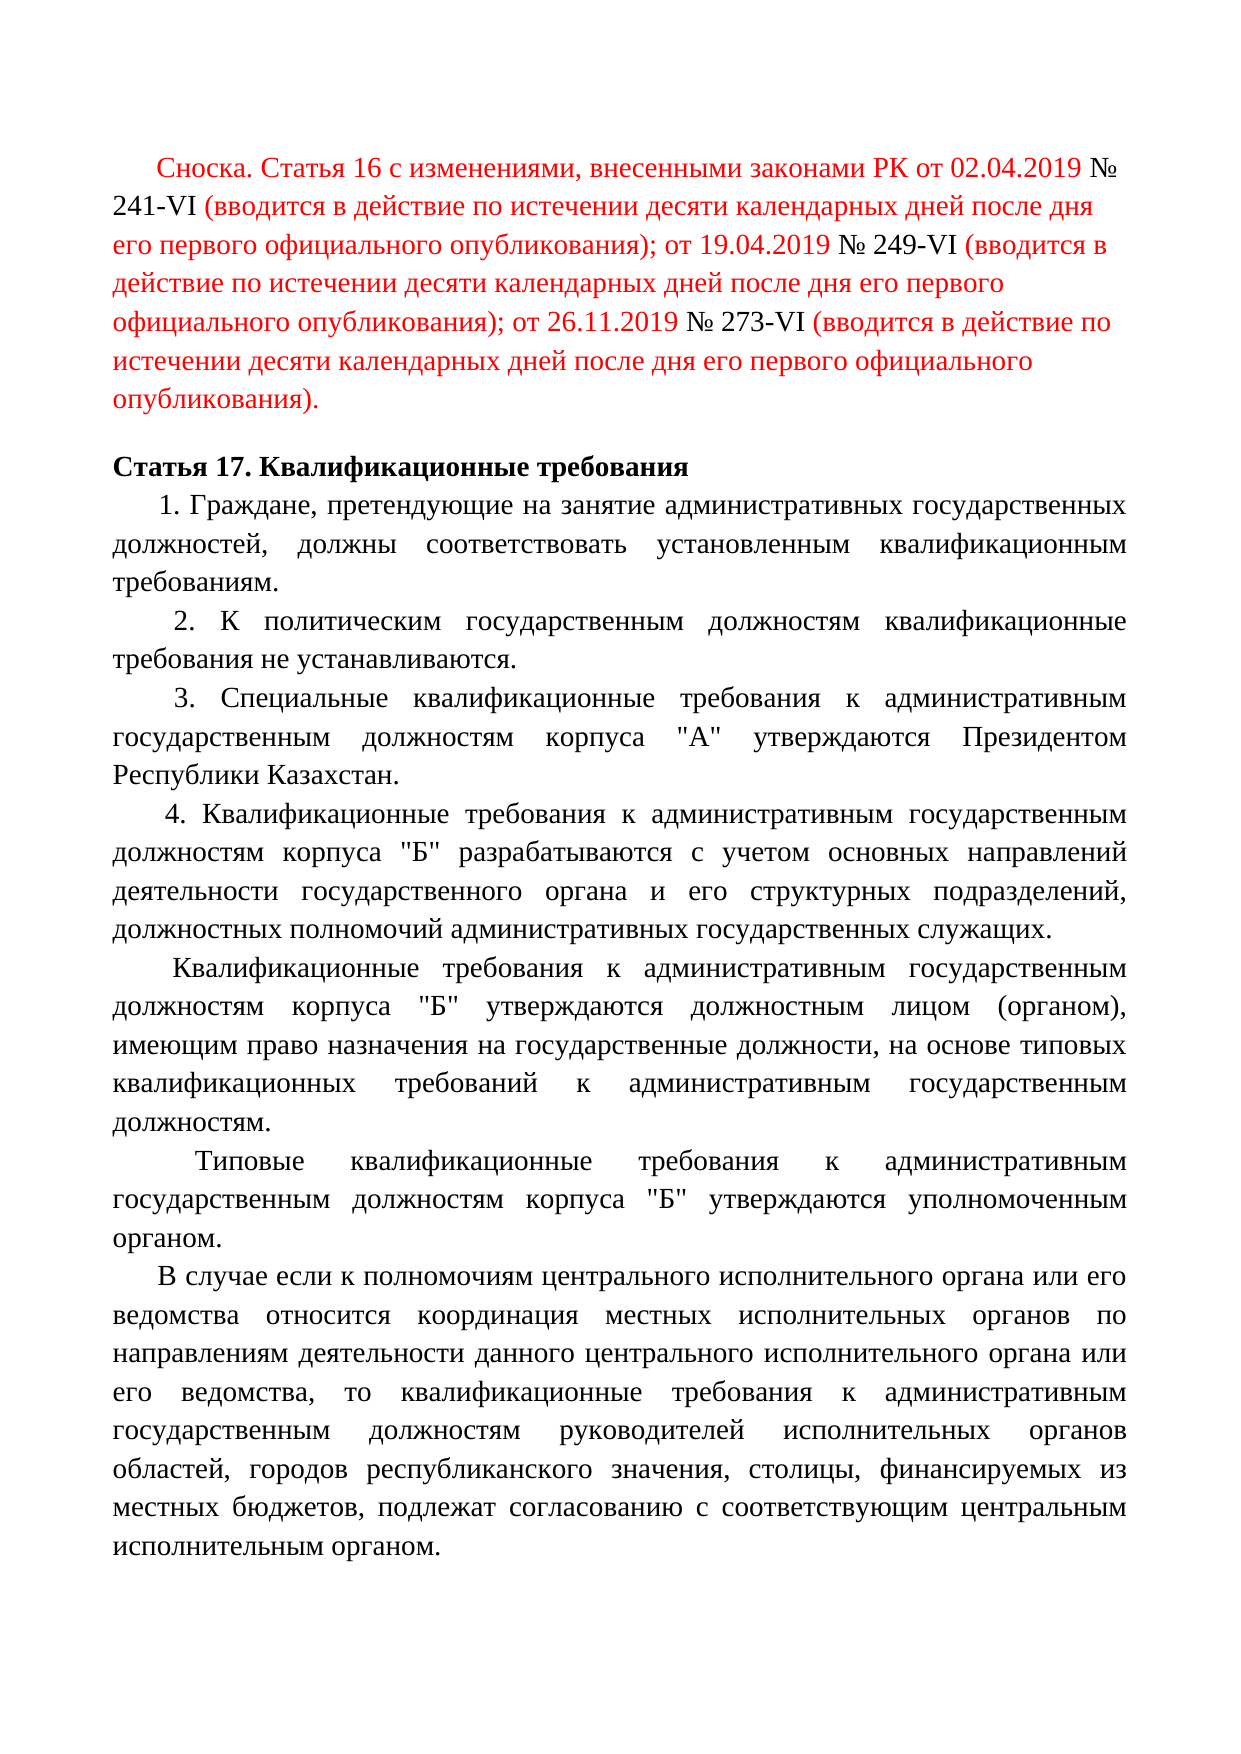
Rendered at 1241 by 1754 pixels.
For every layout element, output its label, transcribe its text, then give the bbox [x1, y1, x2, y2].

text Сноска. Статья 16 с изменениями, внесенными законами РК от 02.04.2019 № 241-VІ (вводится в действие по истечении десяти календарных дней после дня его первого официального опубликования); от 19.04.2019 № 249-VI (вводится в действие по истечении десяти календарных дней после дня его первого официального опубликования); от 26.11.2019 № 273-VI (вводится в действие по истечении десяти календарных дней после дня его первого официального опубликования). [112, 150, 1128, 445]
text В случае если к полномочиям центрального исполнительного органа или его ведомства относится координация местных исполнительных органов по направлениям деятельности данного центрального исполнительного органа или его ведомства, то квалификационные требования к административным государственным должностям руководителей исполнительных органов областей, городов республиканского значения, столицы, финансируемых из местных бюджетов, подлежат согласованию с соответствующим центральным исполнительным органом. [112, 1258, 1128, 1562]
text 2. К политическим государственным должностям квалификационные требования не устанавливаются. [112, 603, 1128, 675]
text Квалификационные требования к административным государственным должностям корпуса "Б" утверждаются должностным лицом (органом), имеющим право назначения на государственные должности, на основе типовых квалификационных требований к административным государственным должностям. [112, 950, 1128, 1138]
text Типовые квалификационные требования к административным государственным должностям корпуса "Б" утверждаются уполномоченным органом. [112, 1143, 1128, 1253]
text Статья 17. Квалификационные требования [112, 449, 1128, 482]
text 3. Специальные квалификационные требования к административным государственным должностям корпуса "А" утверждаются Президентом Республики Казахстан. [112, 680, 1128, 791]
text 4. Квалификационные требования к административным государственным должностям корпуса "Б" разрабатываются с учетом основных направлений деятельности государственного органа и его структурных подразделений, должностных полномочий административных государственных служащих. [112, 796, 1128, 945]
text 1. Граждане, претендующие на занятие административных государственных должностей, должны соответствовать установленным квалификационным требованиям. [112, 487, 1128, 598]
